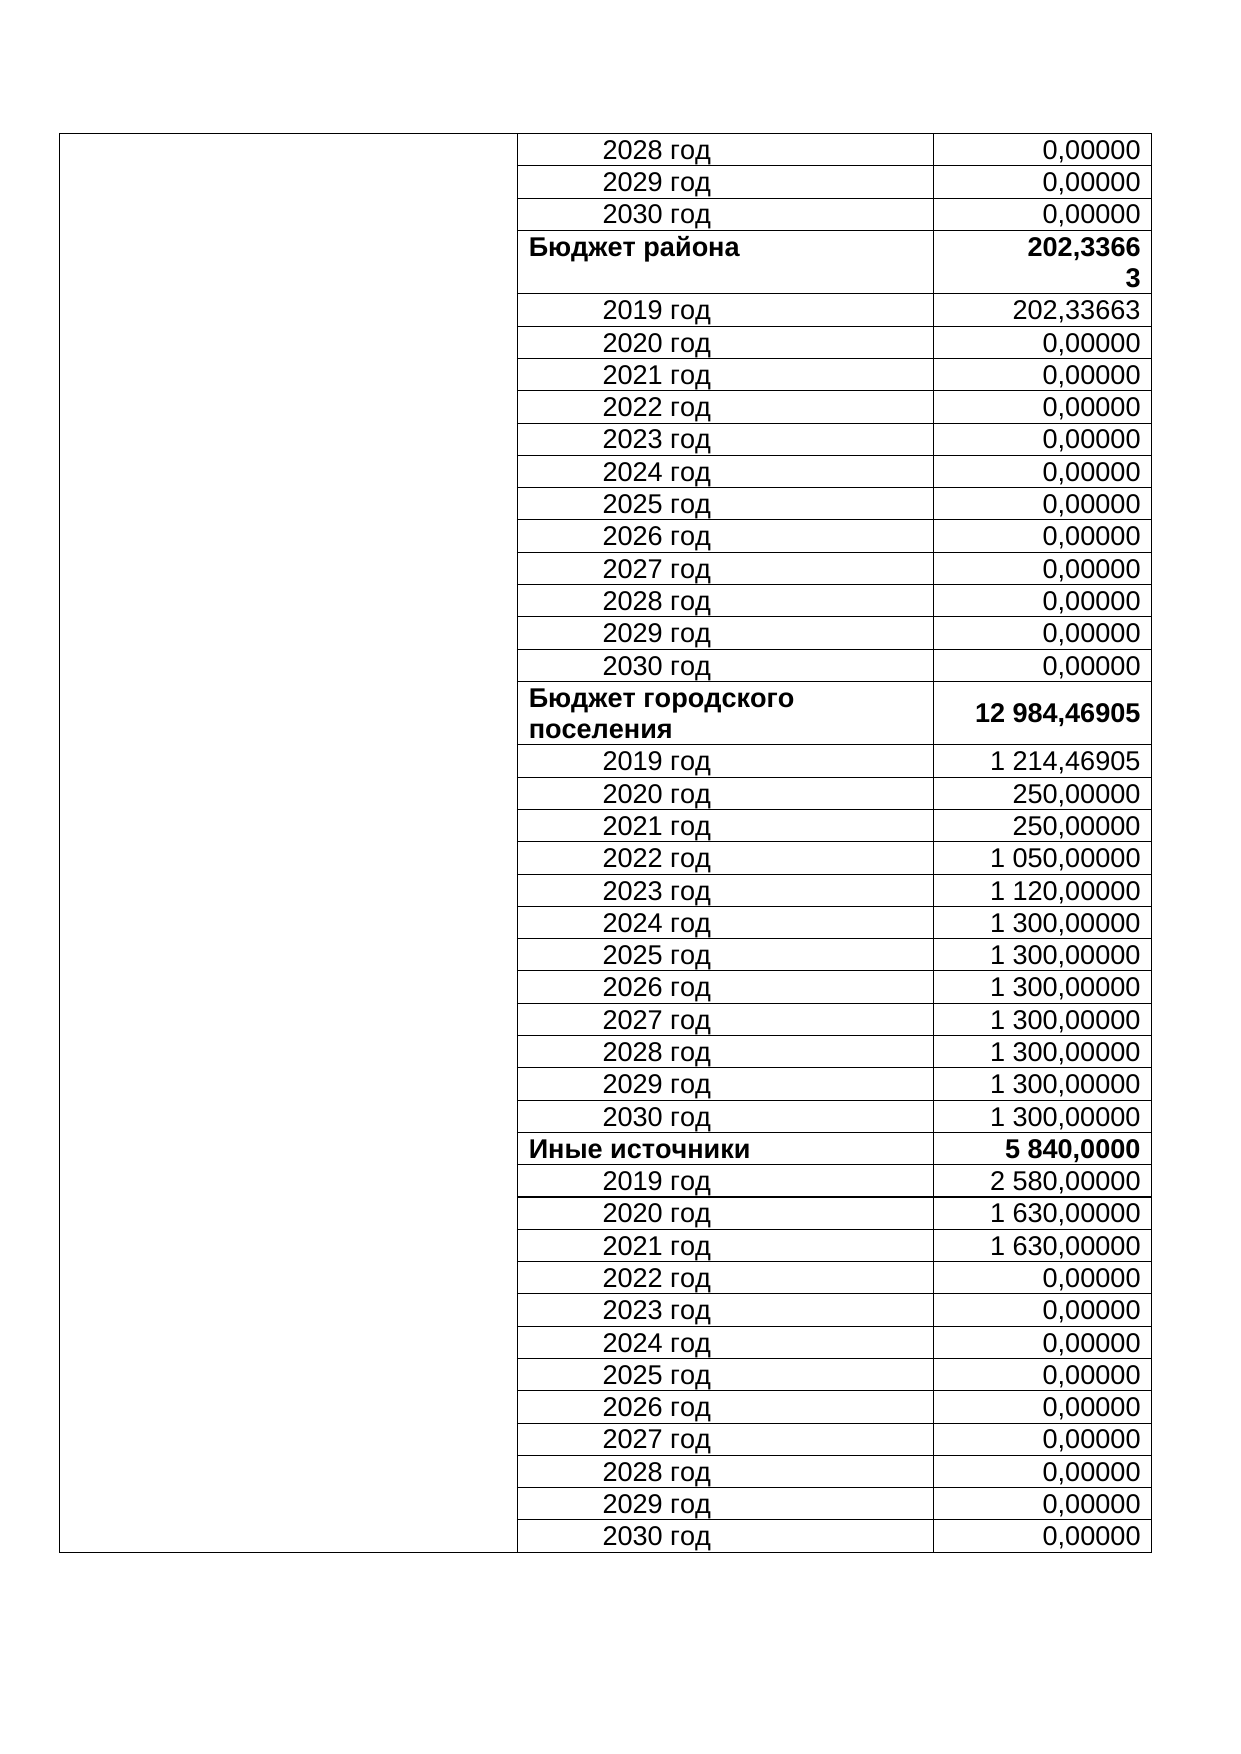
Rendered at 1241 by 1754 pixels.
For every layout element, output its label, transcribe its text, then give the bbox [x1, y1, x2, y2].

table_cell 2020 год [518, 1198, 933, 1229]
table_cell 2020 год [518, 778, 933, 809]
table_cell 2025 год [518, 1359, 933, 1390]
table_cell 0,00000 [934, 134, 1151, 165]
table_cell 202,33663 [934, 231, 1151, 293]
table_cell 0,00000 [934, 1424, 1151, 1455]
table_cell 1 630,00000 [934, 1198, 1151, 1229]
table_cell 1 214,46905 [934, 745, 1151, 777]
table_cell 2029 год [518, 1068, 933, 1099]
table_cell 2024 год [518, 456, 933, 487]
table_cell 1 300,00000 [934, 939, 1151, 970]
table_cell 0,00000 [934, 617, 1151, 648]
table_cell 12 984,46905 [934, 682, 1151, 744]
table_cell 5 840,0000 [934, 1133, 1151, 1164]
table_cell 2023 год [518, 1294, 933, 1326]
table_cell 2027 год [518, 1004, 933, 1035]
table_cell 2 580,00000 [934, 1165, 1151, 1196]
table_cell 2026 год [518, 971, 933, 1003]
table_cell 2030 год [518, 1520, 933, 1552]
table_cell 1 630,00000 [934, 1230, 1151, 1261]
table_cell 0,00000 [934, 456, 1151, 487]
table_cell 0,00000 [934, 166, 1151, 197]
table_cell 2023 год [518, 875, 933, 906]
table_cell 0,00000 [934, 199, 1151, 230]
table_cell 2022 год [518, 391, 933, 422]
table_cell 2019 год [518, 1165, 933, 1196]
table_cell 0,00000 [934, 488, 1151, 519]
table_cell 2026 год [518, 520, 933, 552]
table_cell 0,00000 [934, 1359, 1151, 1390]
table_cell 2021 год [518, 1230, 933, 1261]
table_cell 2022 год [518, 842, 933, 873]
table_cell 1 300,00000 [934, 971, 1151, 1003]
table_cell Бюджет района [518, 231, 933, 293]
table_cell 2028 год [518, 1456, 933, 1487]
table_cell 2021 год [518, 359, 933, 390]
table_cell 0,00000 [934, 520, 1151, 552]
table_cell 202,33663 [934, 294, 1151, 326]
table_cell 2027 год [518, 553, 933, 584]
table_cell 250,00000 [934, 810, 1151, 841]
table_cell 2028 год [518, 1036, 933, 1067]
table_cell 2024 год [518, 907, 933, 938]
table_cell 250,00000 [934, 778, 1151, 809]
table_cell 2020 год [518, 327, 933, 358]
table_cell 1 120,00000 [934, 875, 1151, 906]
table_cell 2028 год [518, 134, 933, 165]
table_cell 2029 год [518, 1488, 933, 1519]
table_cell 0,00000 [934, 553, 1151, 584]
table_cell 2027 год [518, 1424, 933, 1455]
table_cell 0,00000 [934, 359, 1151, 390]
table_cell 2028 год [518, 585, 933, 616]
table_cell 2030 год [518, 650, 933, 681]
table_cell 1 300,00000 [934, 1068, 1151, 1099]
table_cell 1 300,00000 [934, 907, 1151, 938]
table_cell Бюджет городского поселения [518, 682, 933, 744]
table_cell 2026 год [518, 1391, 933, 1422]
table_cell 0,00000 [934, 1327, 1151, 1358]
table_cell 0,00000 [934, 1520, 1151, 1552]
table_cell 0,00000 [934, 1488, 1151, 1519]
table_cell 2019 год [518, 745, 933, 777]
table_cell 2023 год [518, 424, 933, 455]
table_cell 0,00000 [934, 1456, 1151, 1487]
table_cell 0,00000 [934, 585, 1151, 616]
table_cell 2025 год [518, 488, 933, 519]
table_cell 2025 год [518, 939, 933, 970]
table_cell 1 050,00000 [934, 842, 1151, 873]
table_cell 2024 год [518, 1327, 933, 1358]
table_cell 2029 год [518, 166, 933, 197]
table_cell Иные источники [518, 1133, 933, 1164]
table_cell 0,00000 [934, 1262, 1151, 1293]
table_cell 1 300,00000 [934, 1101, 1151, 1132]
table_cell 0,00000 [934, 424, 1151, 455]
table_cell 0,00000 [934, 1294, 1151, 1326]
table_cell 2021 год [518, 810, 933, 841]
table_cell 2022 год [518, 1262, 933, 1293]
table_cell 0,00000 [934, 327, 1151, 358]
table_cell 1 300,00000 [934, 1004, 1151, 1035]
table_cell 2029 год [518, 617, 933, 648]
table_cell 0,00000 [934, 650, 1151, 681]
table_cell 2030 год [518, 1101, 933, 1132]
table_cell 2019 год [518, 294, 933, 326]
table_cell 0,00000 [934, 391, 1151, 422]
table_cell 1 300,00000 [934, 1036, 1151, 1067]
table_cell 2030 год [518, 199, 933, 230]
table_cell 0,00000 [934, 1391, 1151, 1422]
